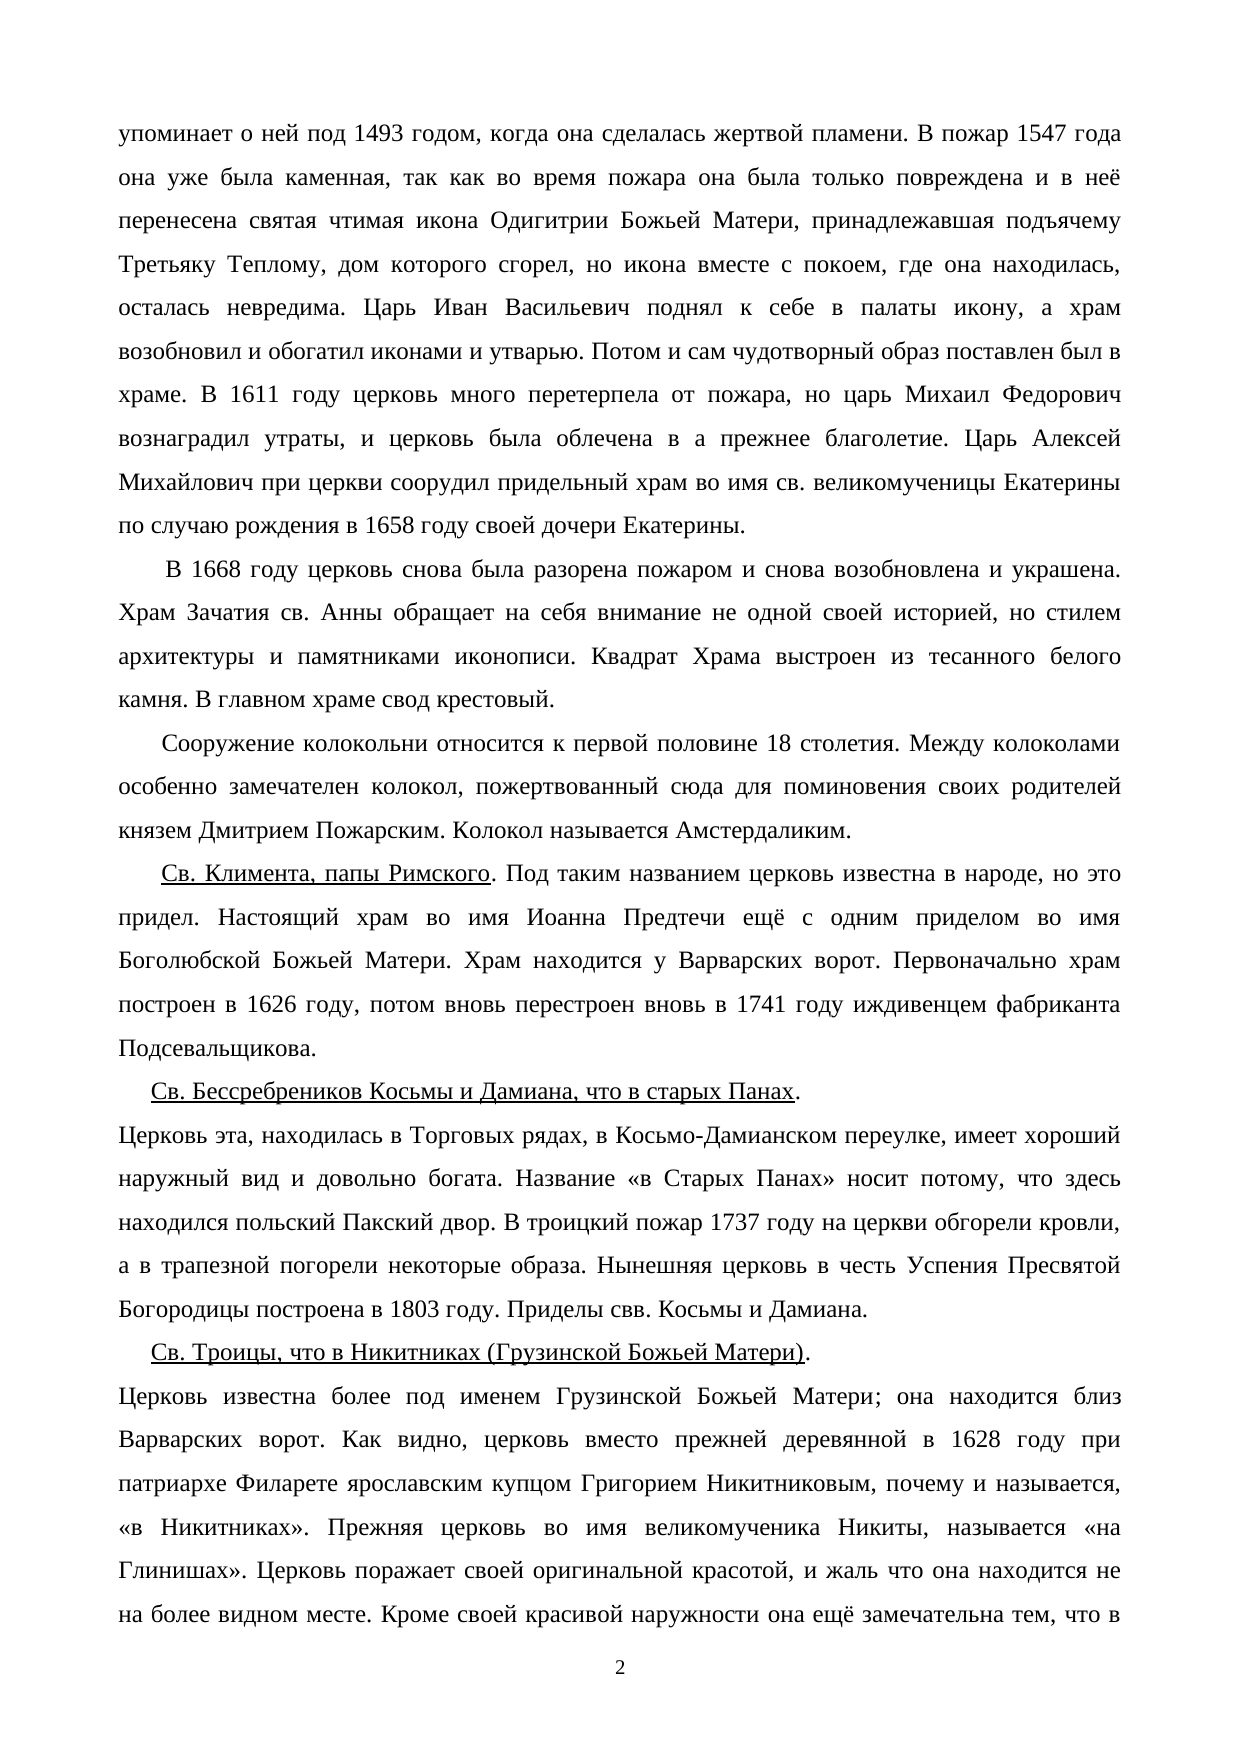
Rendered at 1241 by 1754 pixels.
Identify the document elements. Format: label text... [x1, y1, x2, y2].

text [118, 1381, 1122, 1628]
text Св. Климента, папы Римского. Под таким названием церковь известна в народе, но это придел. Настоящий храм во имя Иоанна Предтечи ещё с одним приделом во имя Боголюбской Божьей Матери. Храм находится у Варварских ворот. Первоначально храм построен в 1626 году, потом вновь перестроен вновь в 1741 году иждивенцем фабриканта Подсевальщикова. [118, 858, 1122, 1062]
text Св. Троицы, что в Никитниках (Грузинской Божьей Матери). [118, 1337, 1122, 1366]
text Сооружение колокольни относится к первой половине 18 столетия. Между колоколами особенно замечателен колокол, пожертвованный сюда для поминовения своих родителей князем Дмитрием Пожарским. Колокол называется Амстердаликим. [118, 728, 1122, 844]
text В 1668 году церковь снова была разорена пожаром и снова возобновлена и украшена. Храм Зачатия св. Анны обращает на себя внимание не одной своей историей, но стилем архитектуры и памятниками иконописи. Квадрат Храма выстроен из тесанного белого камня. В главном храме свод крестовый. [118, 553, 1122, 713]
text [118, 118, 1122, 539]
text Св. Бессребреников Косьмы и Дамиана, что в старых Панах. [118, 1076, 1122, 1105]
text Церковь эта, находилась в Торговых рядах, в Косьмо-Дамианском переулке, имеет хороший наружный вид и довольно богата. Название «в Старых Панах» носит потому, что здесь находился польский Пакский двор. В троицкий пожар 1737 году на церкви обгорели кровли, а в трапезной погорели некоторые образа. Нынешняя церковь в честь Успения Пресвятой Богородицы построена в 1803 году. Приделы свв. Косьмы и Дамиана. [118, 1119, 1122, 1323]
